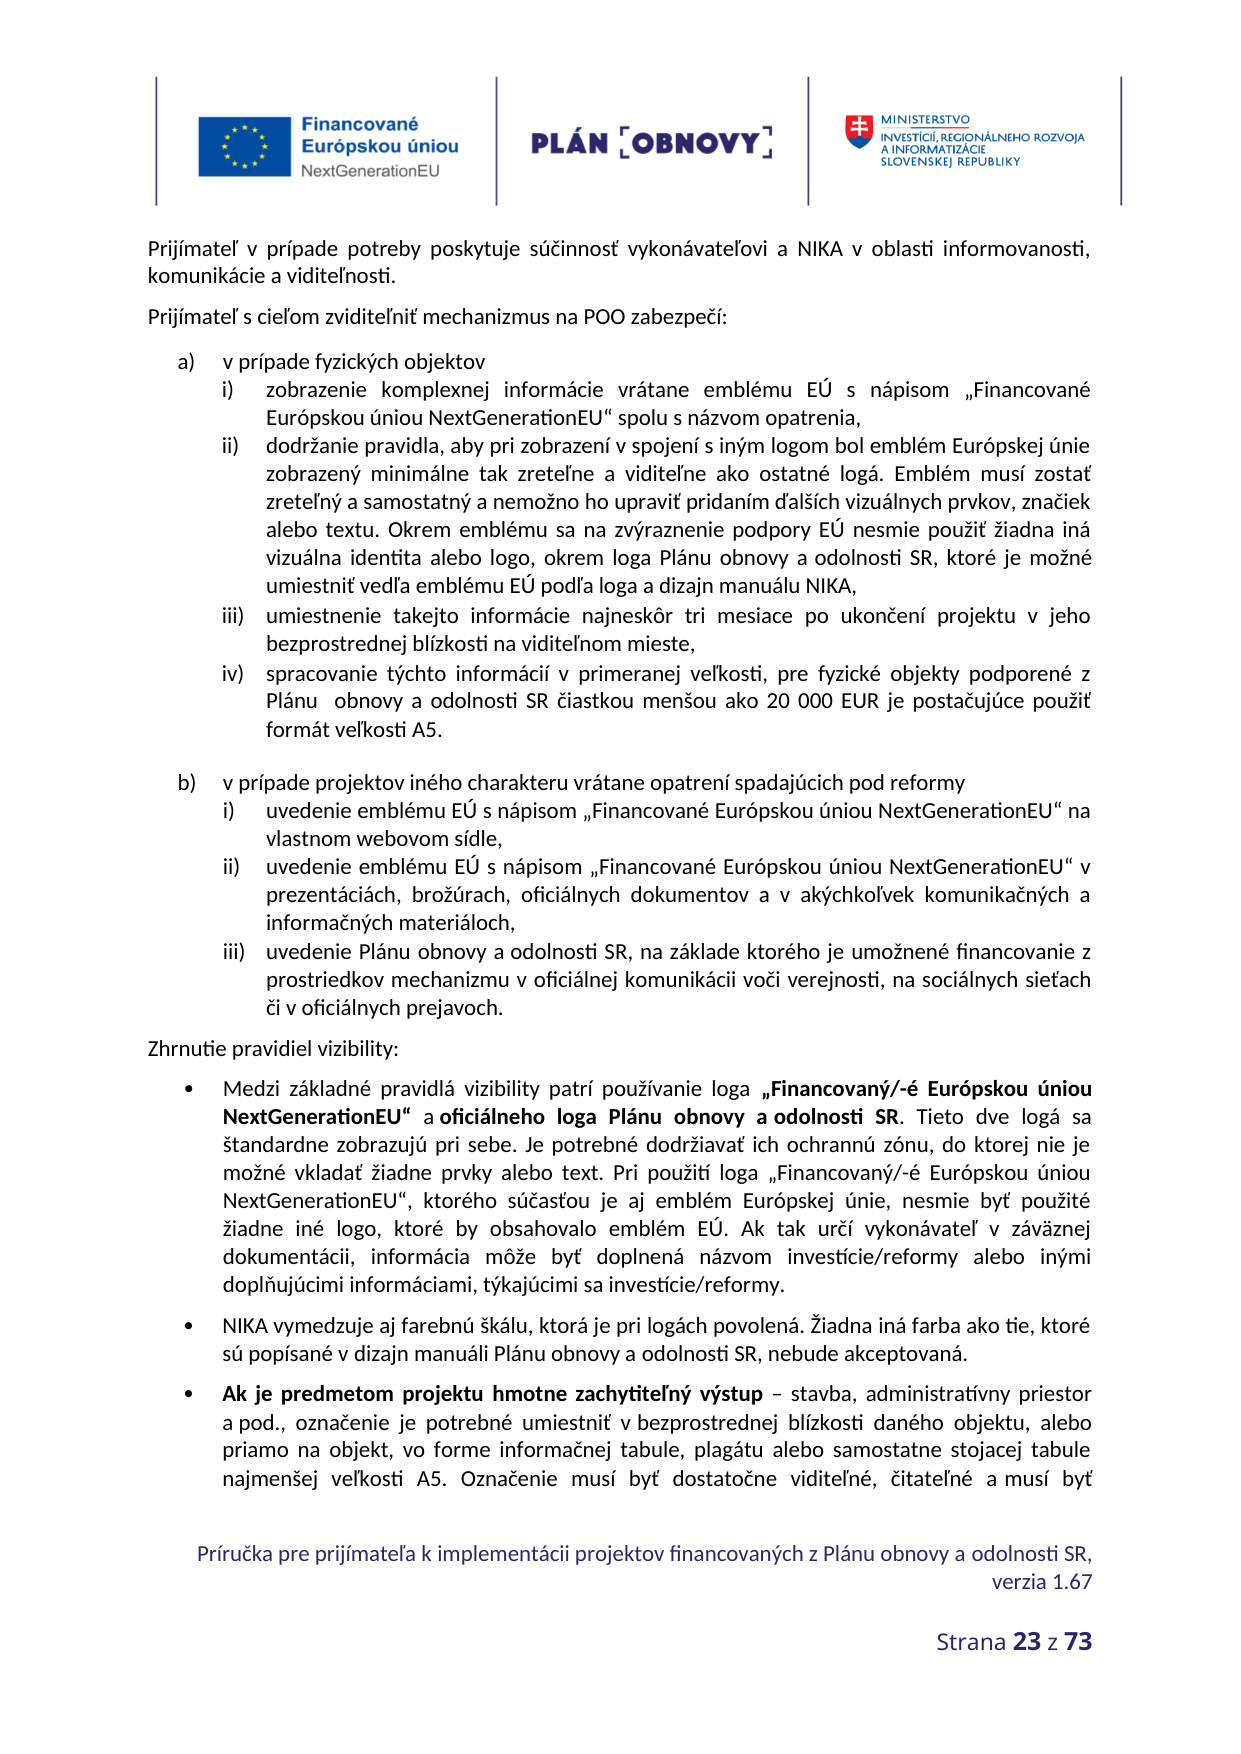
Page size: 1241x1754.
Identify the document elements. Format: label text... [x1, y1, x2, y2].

text Zhrnutie pravidiel vizibility: [148, 1034, 1092, 1062]
list NIKA vymedzuje aj farebnú škálu, ktorá je pri logách povolená. Žiadna iná farba ako tie, ktoré sú popísané v dizajn manuáli Plánu obnovy a odolnosti SR, nebude akceptovaná. [185, 1311, 1092, 1367]
list uvedenie Plánu obnovy a odolnosti SR, na základe ktorého je umožnené financovanie z prostriedkov mechanizmu v oficiálnej komunikácii voči verejnosti, na sociálnych sieťach či v oficiálnych prejavoch. [223, 937, 1092, 1021]
list v prípade projektov iného charakteru vrátane opatrení spadajúcich pod reformy [177, 768, 1092, 796]
list uvedenie emblému EÚ s nápisom „Financované Európskou úniou NextGenerationEU“ v prezentáciách, brožúrach, oficiálnych dokumentov a v akýchkoľvek komunikačných a informačných materiáloch, [223, 852, 1092, 936]
picture [147, 73, 1132, 206]
list spracovanie týchto informácií v primeranej veľkosti, pre fyzické objekty podporené z Plánu obnovy a odolnosti SR čiastkou menšou ako 20 000 EUR je postačujúce použiť formát veľkosti A5. [222, 659, 1092, 743]
list uvedenie emblému EÚ s nápisom „Financované Európskou úniou NextGenerationEU“ na vlastnom webovom sídle, [223, 796, 1092, 852]
list zobrazenie komplexnej informácie vrátane emblému EÚ s nápisom „Financované Európskou úniou NextGenerationEU“ spolu s názvom opatrenia, [222, 375, 1092, 431]
text Prijímateľ s cieľom zviditeľniť mechanizmus na POO zabezpečí: [148, 302, 1092, 330]
list umiestnenie takejto informácie najneskôr tri mesiace po ukončení projektu v jeho bezprostrednej blízkosti na viditeľnom mieste, [222, 601, 1092, 657]
text Prijímateľ v prípade potreby poskytuje súčinnosť vykonávateľovi a NIKA v oblasti informovanosti, komunikácie a viditeľnosti. [148, 234, 1092, 290]
list Medzi základné pravidlá vizibility patrí používanie loga „Financovaný/-é Európskou úniou NextGenerationEU“ a oficiálneho loga Plánu obnovy a odolnosti SR. Tieto dve logá sa štandardne zobrazujú pri sebe. Je potrebné dodržiavať ich ochrannú zónu, do ktorej nie je možné vkladať žiadne prvky alebo text. Pri použití loga „Financovaný/-é Európskou úniou NextGenerationEU“, ktorého súčasťou je aj emblém Európskej únie, nesmie byť použité žiadne iné logo, ktoré by obsahovalo emblém EÚ. Ak tak určí vykonávateľ v záväznej dokumentácii, informácia môže byť doplnená názvom investície/reformy alebo inými doplňujúcimi informáciami, týkajúcimi sa investície/reformy. [185, 1074, 1092, 1298]
list dodržanie pravidla, aby pri zobrazení v spojení s iným logom bol emblém Európskej únie zobrazený minimálne tak zreteľne a viditeľne ako ostatné logá. Emblém musí zostať zreteľný a samostatný a nemožno ho upraviť pridaním ďalších vizuálnych prvkov, značiek alebo textu. Okrem emblému sa na zvýraznenie podpory EÚ nesmie použiť žiadna iná vizuálna identita alebo logo, okrem loga Plánu obnovy a odolnosti SR, ktoré je možné umiestniť vedľa emblému EÚ podľa loga a dizajn manuálu NIKA, [222, 431, 1092, 599]
list v prípade fyzických objektov [177, 347, 1092, 375]
